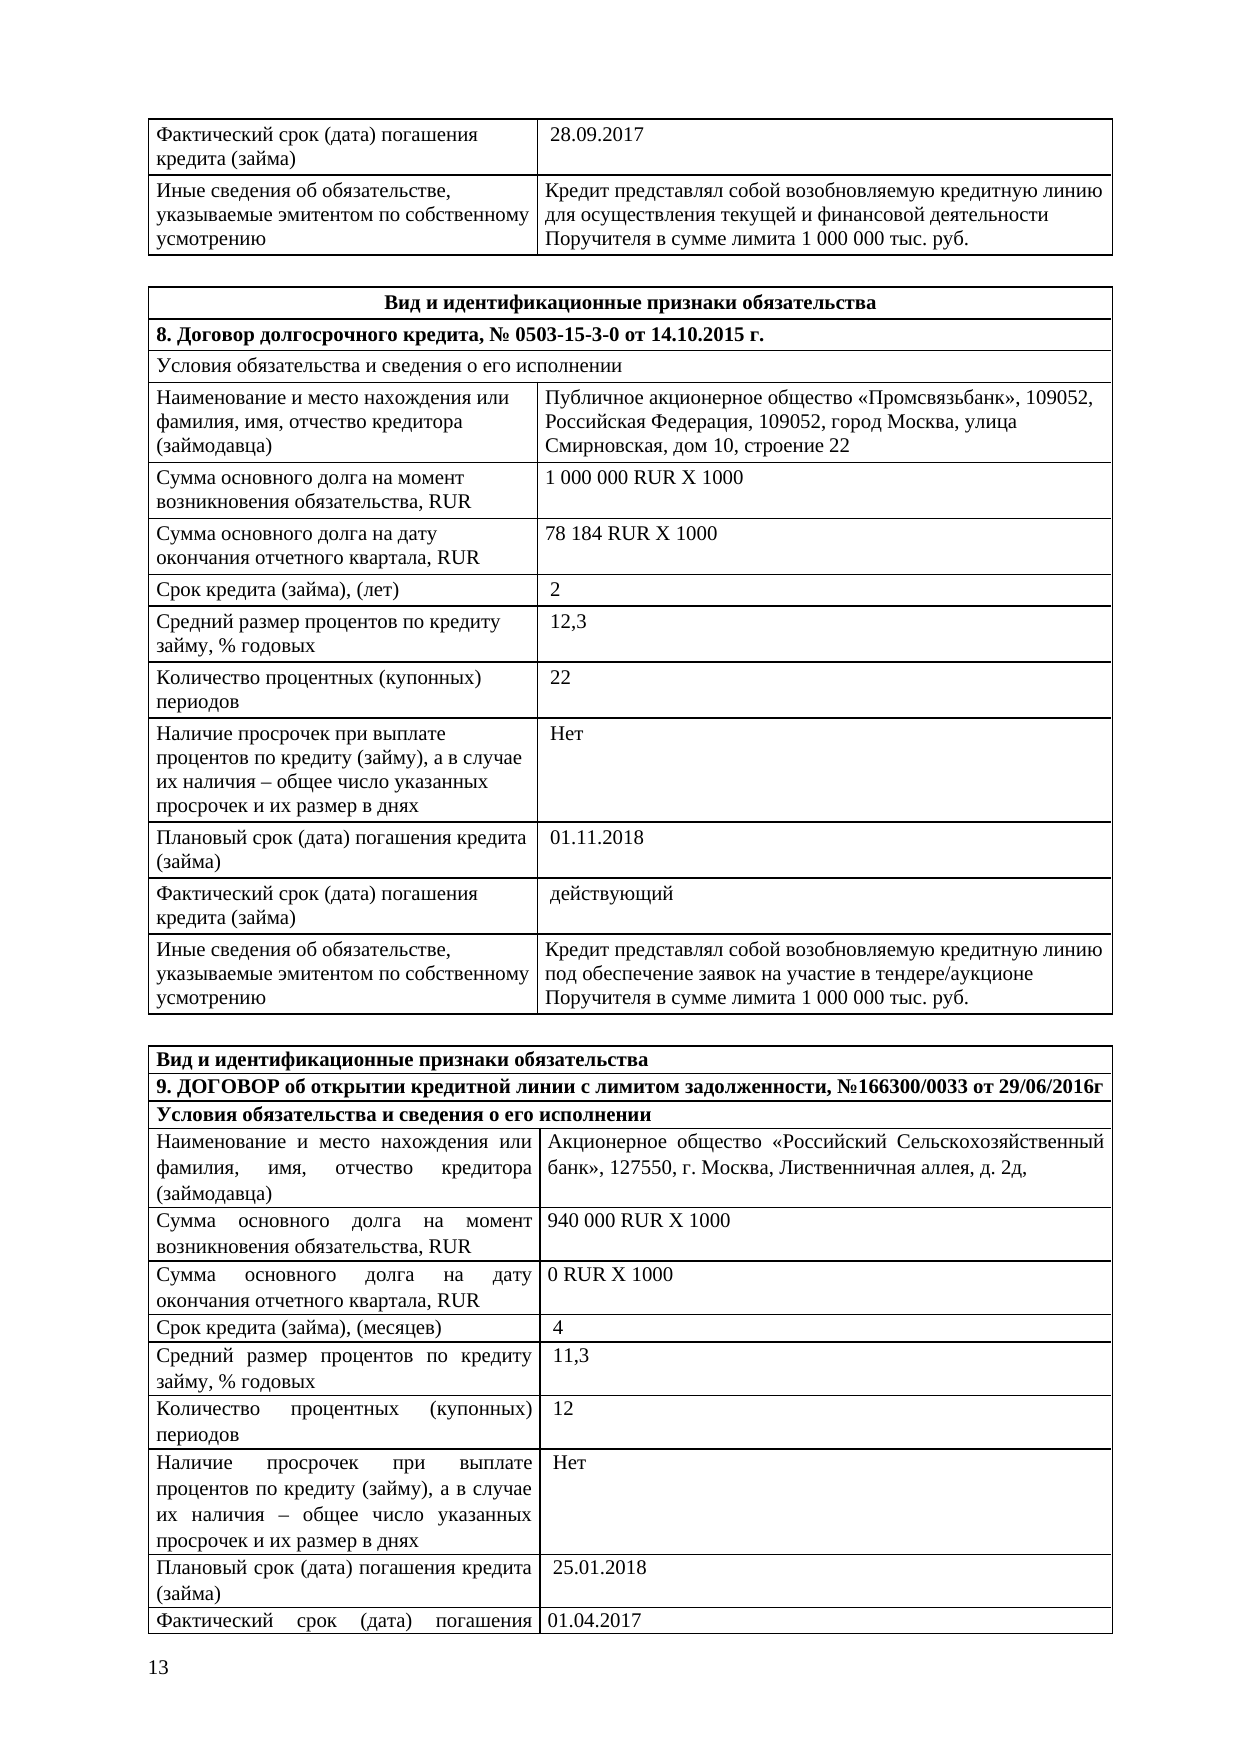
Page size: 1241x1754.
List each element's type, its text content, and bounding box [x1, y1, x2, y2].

table_cell 25.01.2018 [541, 1554, 1112, 1607]
table_cell 2 [538, 574, 1112, 605]
table_cell Иные сведения об обязательстве, указываемые эмитентом по собственному усмотрению [149, 176, 537, 254]
table_cell Средний размер процентов по кредиту займу, % годовых [149, 607, 537, 661]
table_cell 01.04.2017 [541, 1607, 1112, 1632]
table_cell Фактический срок (дата) погашения кредита (займа) [149, 879, 537, 933]
table_cell Средний размер процентов по кредиту займу, % годовых [149, 1343, 539, 1395]
table_cell Наличие просрочек при выплате процентов по кредиту (займу), а в случае их наличия – общее число указанных просрочек и их размер в днях [149, 1450, 539, 1553]
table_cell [149, 1608, 539, 1632]
table_cell Срок кредита (займа), (лет) [149, 575, 537, 605]
table_cell Количество процентных (купонных) периодов [149, 1396, 539, 1448]
table_cell Нет [541, 1448, 1112, 1553]
table_cell 9. ДОГОВОР об открытии кредитной линии с лимитом задолженности, №166300/0033 от 29/06/2016г [149, 1073, 1112, 1100]
table_cell Сумма основного долга на момент возникновения обязательства, RUR [149, 1208, 539, 1260]
table_cell Плановый срок (дата) погашения кредита (займа) [149, 1555, 539, 1607]
table_cell 11,3 [541, 1341, 1112, 1395]
table_cell Сумма основного долга на момент возникновения обязательства, RUR [149, 463, 537, 517]
table_cell Иные сведения об обязательстве, указываемые эмитентом по собственному усмотрению [149, 935, 537, 1013]
table_header Вид и идентификационные признаки обязательства [149, 1047, 1112, 1072]
table_cell Нет [538, 717, 1112, 821]
table_cell 12,3 [538, 605, 1112, 661]
table_cell Наличие просрочек при выплате процентов по кредиту (займу), а в случае их наличия – общее число указанных просрочек и их размер в днях [149, 719, 537, 821]
table_cell Кредит представлял собой возобновляемую кредитную линию под обеспечение заявок на участие в тендере/аукционе Поручителя в сумме лимита 1 000 000 тыс. руб. [538, 933, 1112, 1013]
table_cell Сумма основного долга на дату окончания отчетного квартала, RUR [149, 519, 537, 573]
table_cell Сумма основного долга на дату окончания отчетного квартала, RUR [149, 1262, 539, 1314]
table_cell 4 [541, 1314, 1112, 1341]
table_cell Кредит представлял собой возобновляемую кредитную линию для осуществления текущей и финансовой деятельности Поручителя в сумме лимита 1 000 000 тыс. руб. [538, 174, 1112, 254]
table_cell Количество процентных (купонных) периодов [149, 663, 537, 717]
table_cell Условия обязательства и сведения о его исполнении [149, 350, 1112, 382]
table_cell Плановый срок (дата) погашения кредита (займа) [149, 823, 537, 877]
table_cell 01.11.2018 [538, 821, 1112, 877]
table_cell Наименование и место нахождения или фамилия, имя, отчество кредитора (займодавца) [149, 383, 537, 462]
table_cell 1 000 000 RUR X 1000 [538, 462, 1112, 517]
table_cell 28.09.2017 [538, 120, 1112, 174]
table_cell 0 RUR X 1000 [541, 1260, 1112, 1314]
table_header Вид и идентификационные признаки обязательства [149, 288, 1112, 318]
table_cell 940 000 RUR X 1000 [541, 1207, 1112, 1260]
table_cell 22 [538, 661, 1112, 717]
table_cell 12 [541, 1395, 1112, 1448]
table_cell действующий [538, 877, 1112, 933]
table_cell Наименование и место нахождения или фамилия, имя, отчество кредитора (займодавца) [149, 1129, 539, 1207]
table_cell Публичное акционерное общество «Промсвязьбанк», 109052, Российская Федерация, 109052, город Москва, улица Смирновская, дом 10, строение 22 [538, 382, 1112, 462]
table_cell Условия обязательства и сведения о его исполнении [149, 1100, 1112, 1127]
table_cell Акционерное общество «Российский Сельскохозяйственный банк», 127550, г. Москва, Лиственничная аллея, д. 2д, [541, 1128, 1112, 1207]
table_cell 78 184 RUR X 1000 [538, 518, 1112, 573]
table_cell Срок кредита (займа), (месяцев) [149, 1315, 539, 1341]
table_cell 8. Договор долгосрочного кредита, № 0503-15-3-0 от 14.10.2015 г. [149, 318, 1112, 350]
table_cell Фактический срок (дата) погашения кредита (займа) [149, 120, 537, 174]
